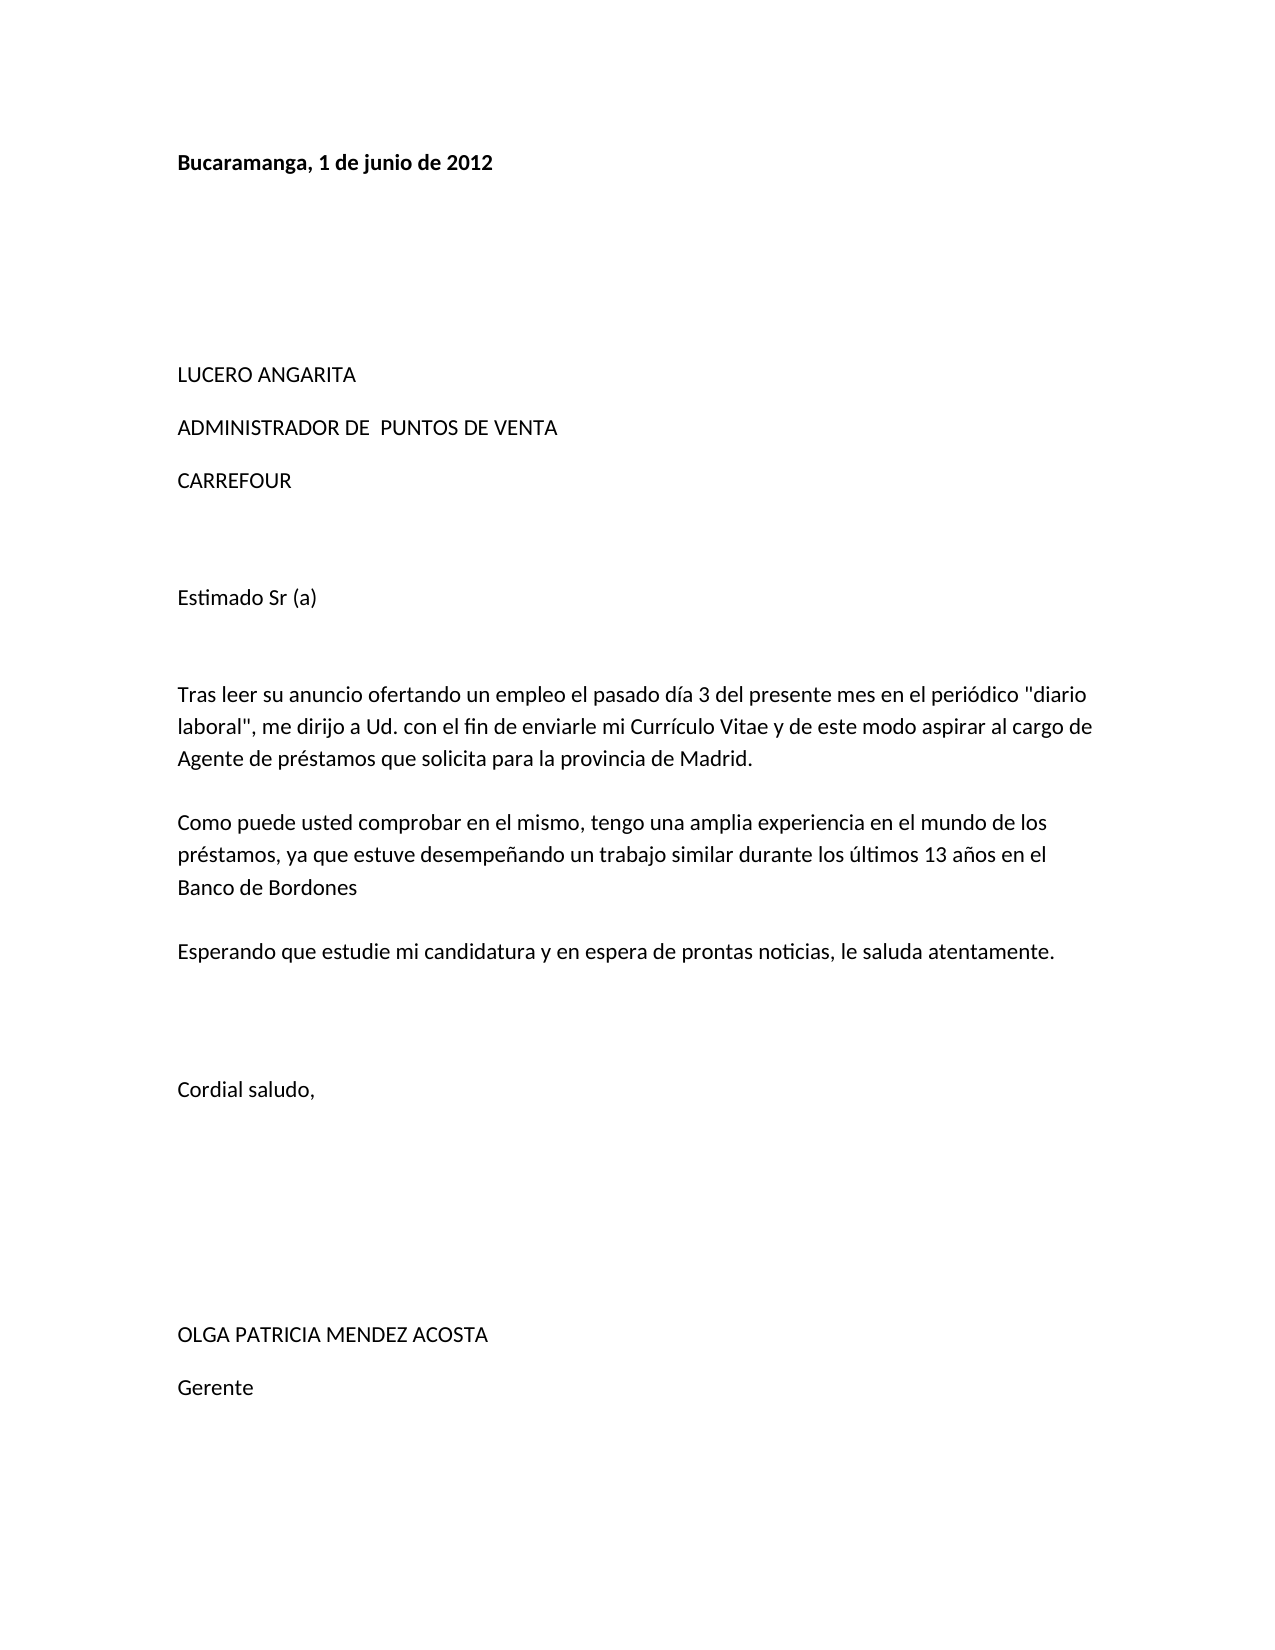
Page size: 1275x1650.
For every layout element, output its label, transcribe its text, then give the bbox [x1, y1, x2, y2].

text OLGA PATRICIA MENDEZ ACOSTA [177, 1287, 1098, 1348]
text Cordial saludo, [177, 1075, 1098, 1103]
text Gerente [177, 1373, 1098, 1401]
text ADMINISTRADOR DE PUNTOS DE VENTA [177, 413, 1098, 441]
text CARREFOUR [177, 466, 1098, 494]
text LUCERO ANGARITA [177, 360, 1098, 388]
text Estimado Sr (a) Tras leer su anuncio ofertando un empleo el pasado día 3 del presente mes en el periódico "diario laboral", me dirijo a Ud. con el fin de enviarle mi Currículo Vitae y de este modo aspirar al cargo de Agente de préstamos que solicita para la provincia de Madrid. Como puede usted comprobar en el mismo, tengo una amplia experiencia en el mundo de los préstamos, ya que estuve desempeñando un trabajo similar durante los últimos 13 años en el Banco de Bordones Esperando que estudie mi candidatura y en espera de prontas noticias, le saluda atentamente. [177, 519, 1098, 997]
text Bucaramanga, 1 de junio de 2012 [177, 148, 1098, 176]
